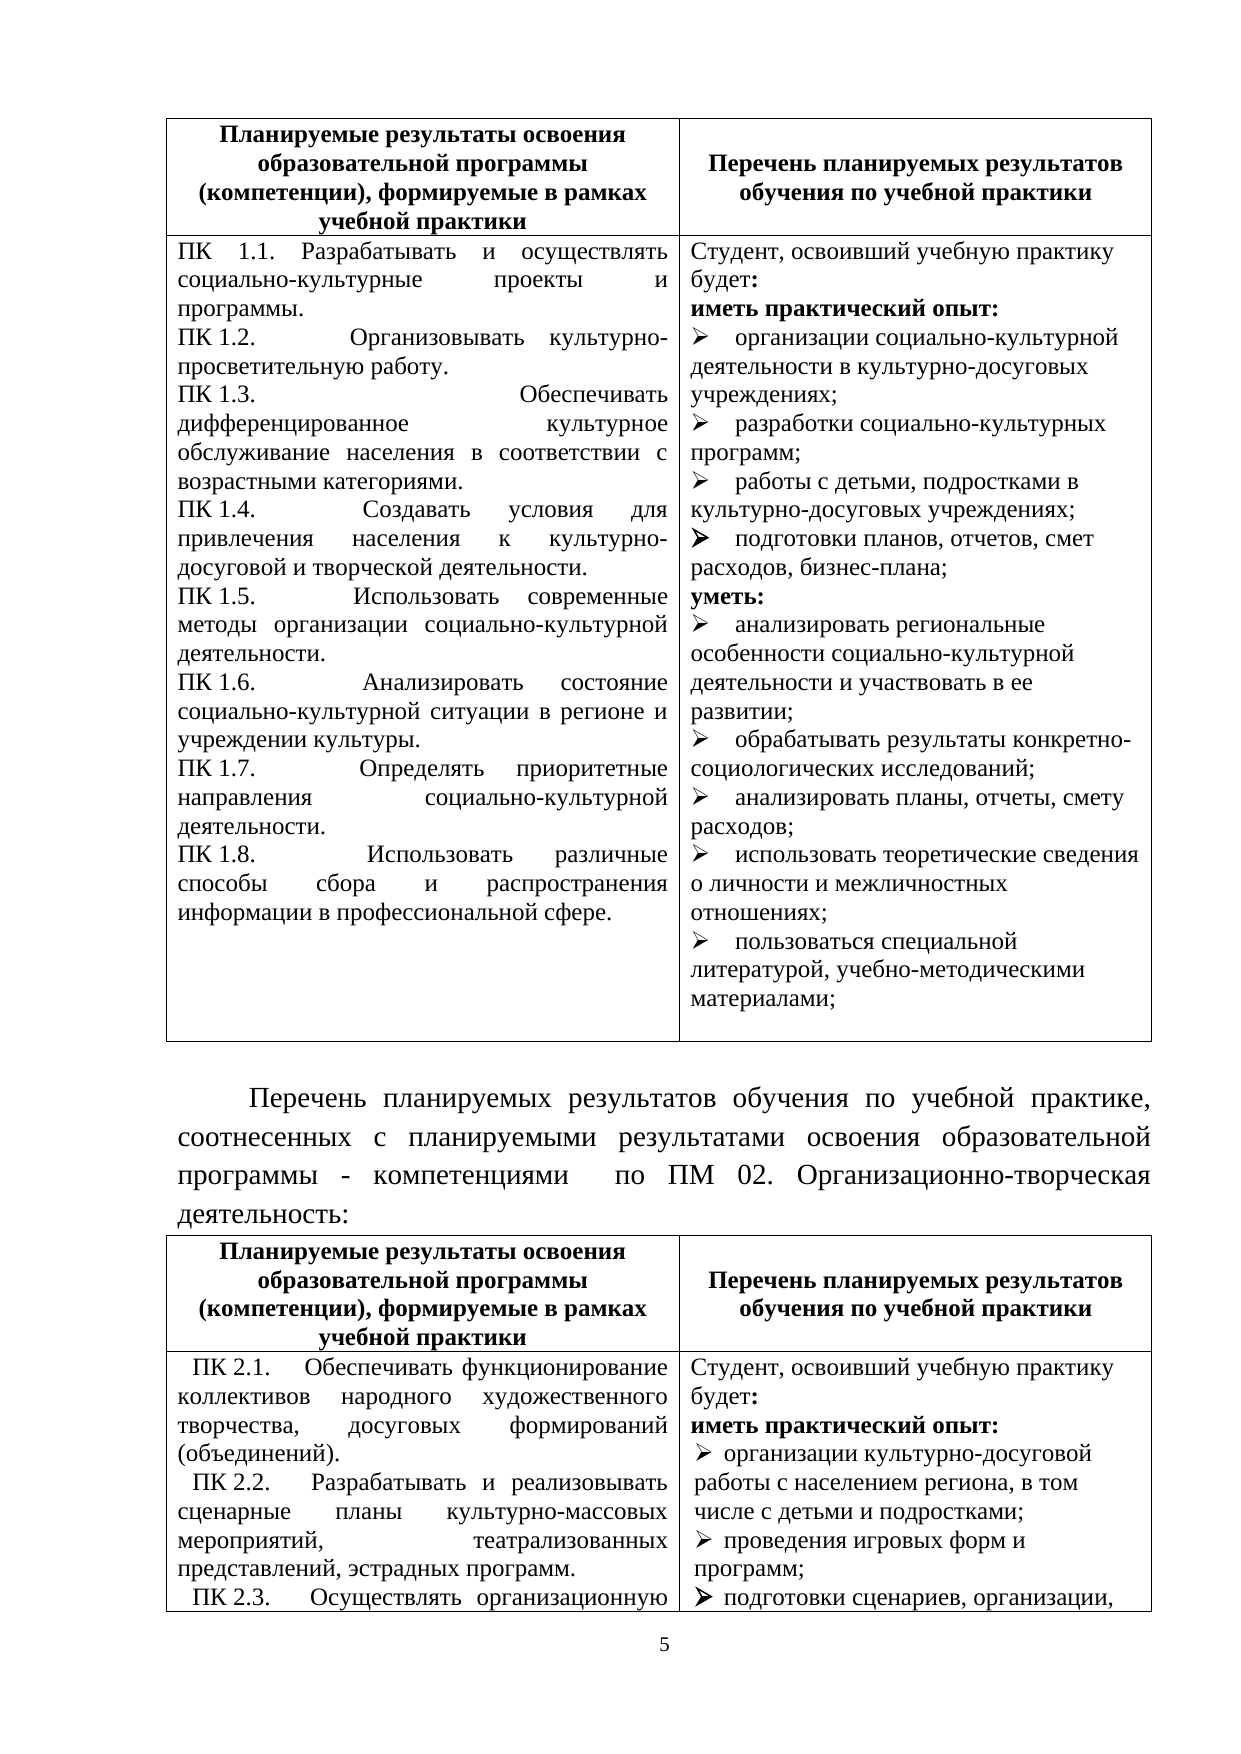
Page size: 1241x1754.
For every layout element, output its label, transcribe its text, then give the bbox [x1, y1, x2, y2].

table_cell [167, 1352, 679, 1611]
table_header Планируемые результаты освоения образовательной программы (компетенции), формируемые в рамках учебной практики [167, 119, 679, 235]
text Перечень планируемых результатов обучения по учебной практике, соотнесенных с планируемыми результатами освоения образовательной программы - компетенциями по ПМ 02. Организационно-творческая деятельность: [177, 1080, 1152, 1229]
table_header Перечень планируемых результатов обучения по учебной практики [680, 119, 1151, 235]
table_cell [680, 1352, 1151, 1611]
table_header Перечень планируемых результатов обучения по учебной практики [680, 1236, 1151, 1351]
table_header Планируемые результаты освоения образовательной программы (компетенции), формируемые в рамках учебной практики [167, 1236, 679, 1351]
table_cell Студент, освоивший учебную практику будет: иметь практический опыт: организации социально-культурной деятельности в культурно-досуговых учреждениях; разработки социально-культурных программ; работы с детьми, подростками в культурно-досуговых учреждениях; подготовки планов, отчетов, смет расходов, бизнес-плана; уметь: анализировать региональные особенности социально-культурной деятельности и участвовать в ее развитии; обрабатывать результаты конкретно-социологических исследований; анализировать планы, отчеты, смету расходов; использовать теоретические сведения о личности и межличностных отношениях; пользоваться специальной литературой, учебно-методическими материалами; [680, 236, 1151, 1041]
table_cell ПК 1.1. Разрабатывать и осуществлять социально-культурные проекты и программы. ПК 1.2. Организовывать культурно-просветительную работу. ПК 1.3. Обеспечивать дифференцированное культурное обслуживание населения в соответствии с возрастными категориями. ПК 1.4. Создавать условия для привлечения населения к культурно-досуговой и творческой деятельности. ПК 1.5. Использовать современные методы организации социально-культурной деятельности. ПК 1.6. Анализировать состояние социально-культурной ситуации в регионе и учреждении культуры. ПК 1.7. Определять приоритетные направления социально-культурной деятельности. ПК 1.8. Использовать различные способы сбора и распространения информации в профессиональной сфере. [167, 236, 679, 1041]
